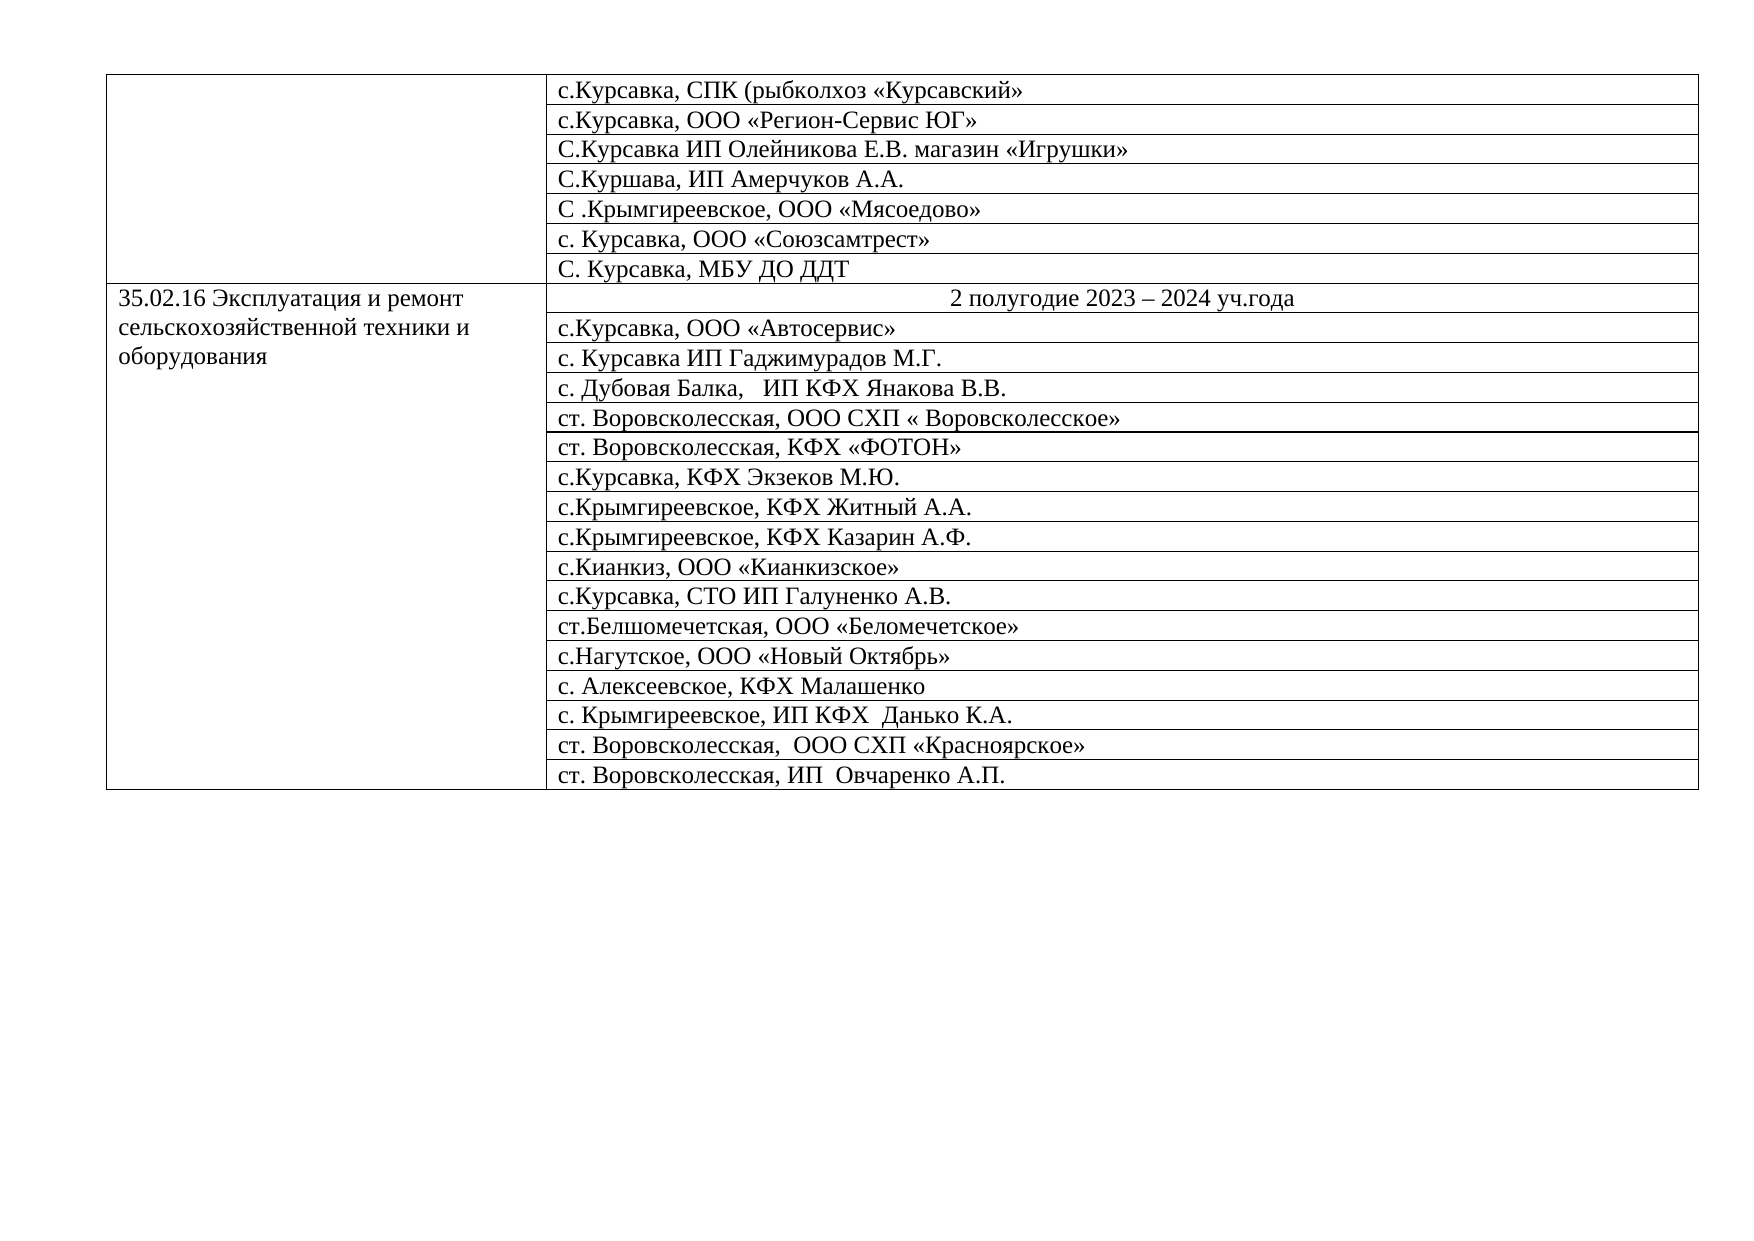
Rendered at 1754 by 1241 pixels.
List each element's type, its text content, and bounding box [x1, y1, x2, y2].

table_cell с.Крымгиреевское, КФХ Житный А.А. [547, 492, 1698, 521]
table_cell с.Курсавка, СТО ИП Галуненко А.В. [547, 581, 1698, 610]
table_cell 2 полугодие 2023 – 2024 уч.года [547, 284, 1698, 312]
table_cell 35.02.16 Эксплуатация и ремонт сельскохозяйственной техники и оборудования [107, 284, 546, 789]
table_cell с.Курсавка, СПК (рыбколхоз «Курсавский» [547, 75, 1698, 104]
table_cell с.Кианкиз, ООО «Кианкизское» [547, 552, 1698, 580]
table_cell С. Курсавка, МБУ ДО ДДТ [547, 254, 1698, 282]
table_cell с. Курсавка, ООО «Союзсамтрест» [547, 224, 1698, 253]
table_cell с. Крымгиреевское, ИП КФХ Данько К.А. [547, 701, 1698, 729]
table_cell с. Алексеевское, КФХ Малашенко [547, 671, 1698, 699]
table_cell с.Курсавка, КФХ Экзеков М.Ю. [547, 462, 1698, 491]
table_cell С .Крымгиреевское, ООО «Мясоедово» [547, 194, 1698, 223]
table_cell ст. Воровсколесская, ООО СХП «Красноярское» [547, 730, 1698, 759]
table_cell С.Куршава, ИП Амерчуков А.А. [547, 164, 1698, 193]
table_cell ст.Белшомечетская, ООО «Беломечетское» [547, 611, 1698, 640]
table_cell ст. Воровсколесская, ООО СХП « Воровсколесское» [547, 403, 1698, 431]
table_cell с. Курсавка ИП Гаджимурадов М.Г. [547, 343, 1698, 372]
table_cell с. Дубовая Балка, ИП КФХ Янакова В.В. [547, 373, 1698, 402]
table_cell с.Нагутское, ООО «Новый Октябрь» [547, 641, 1698, 670]
table_cell ст. Воровсколесская, КФХ «ФОТОН» [547, 433, 1698, 461]
table_cell с.Крымгиреевское, КФХ Казарин А.Ф. [547, 522, 1698, 551]
table_cell с.Курсавка, ООО «Регион-Сервис ЮГ» [547, 105, 1698, 133]
table_cell с.Курсавка, ООО «Автосервис» [547, 313, 1698, 342]
table_cell ст. Воровсколесская, ИП Овчаренко А.П. [547, 760, 1698, 789]
table_cell С.Курсавка ИП Олейникова Е.В. магазин «Игрушки» [547, 135, 1698, 163]
